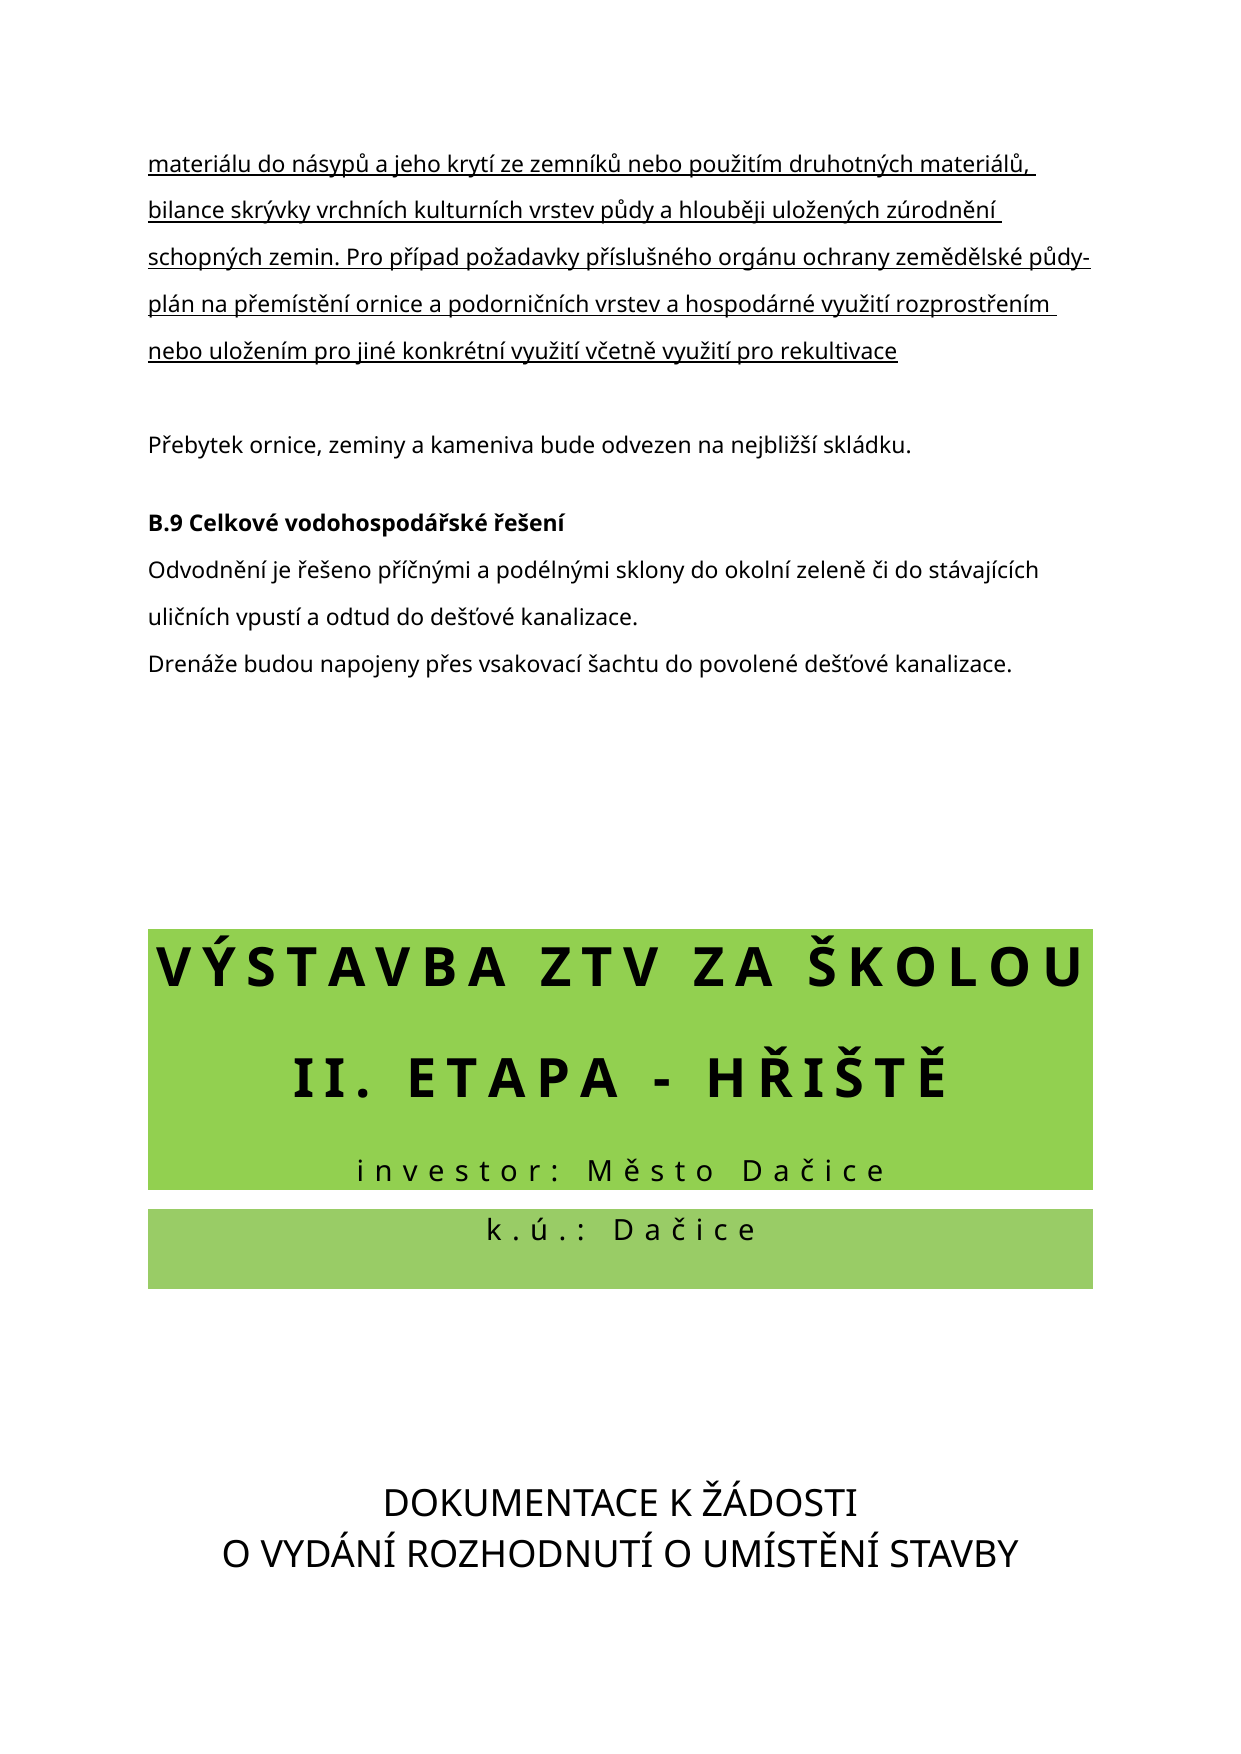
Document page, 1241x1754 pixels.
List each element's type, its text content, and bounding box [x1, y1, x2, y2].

text VÝSTAVBA ZTV ZA ŠKOLOU II. ETAPA - HŘIŠTĚ [148, 929, 1093, 1113]
text Odvodnění je řešeno příčnými a podélnými sklony do okolní zeleně či do stávajících uličních vpustí a odtud do dešťové kanalizace. [148, 554, 1093, 632]
text investor: Město Dačice [148, 1150, 1093, 1190]
text Drenáže budou napojeny přes vsakovací šachtu do povolené dešťové kanalizace. [148, 648, 1093, 679]
text k.ú.: Dačice [148, 1209, 1093, 1249]
text Přebytek ornice, zeminy a kameniva bude odvezen na nejbližší skládku. [148, 429, 1093, 460]
text B.9 Celkové vodohospodářské řešení [148, 507, 1093, 538]
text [148, 148, 1093, 366]
text DOKUMENTACE K ŽÁDOSTI [148, 1476, 1093, 1527]
text O VYDÁNÍ ROZHODNUTÍ O UMÍSTĚNÍ STAVBY [148, 1527, 1093, 1578]
